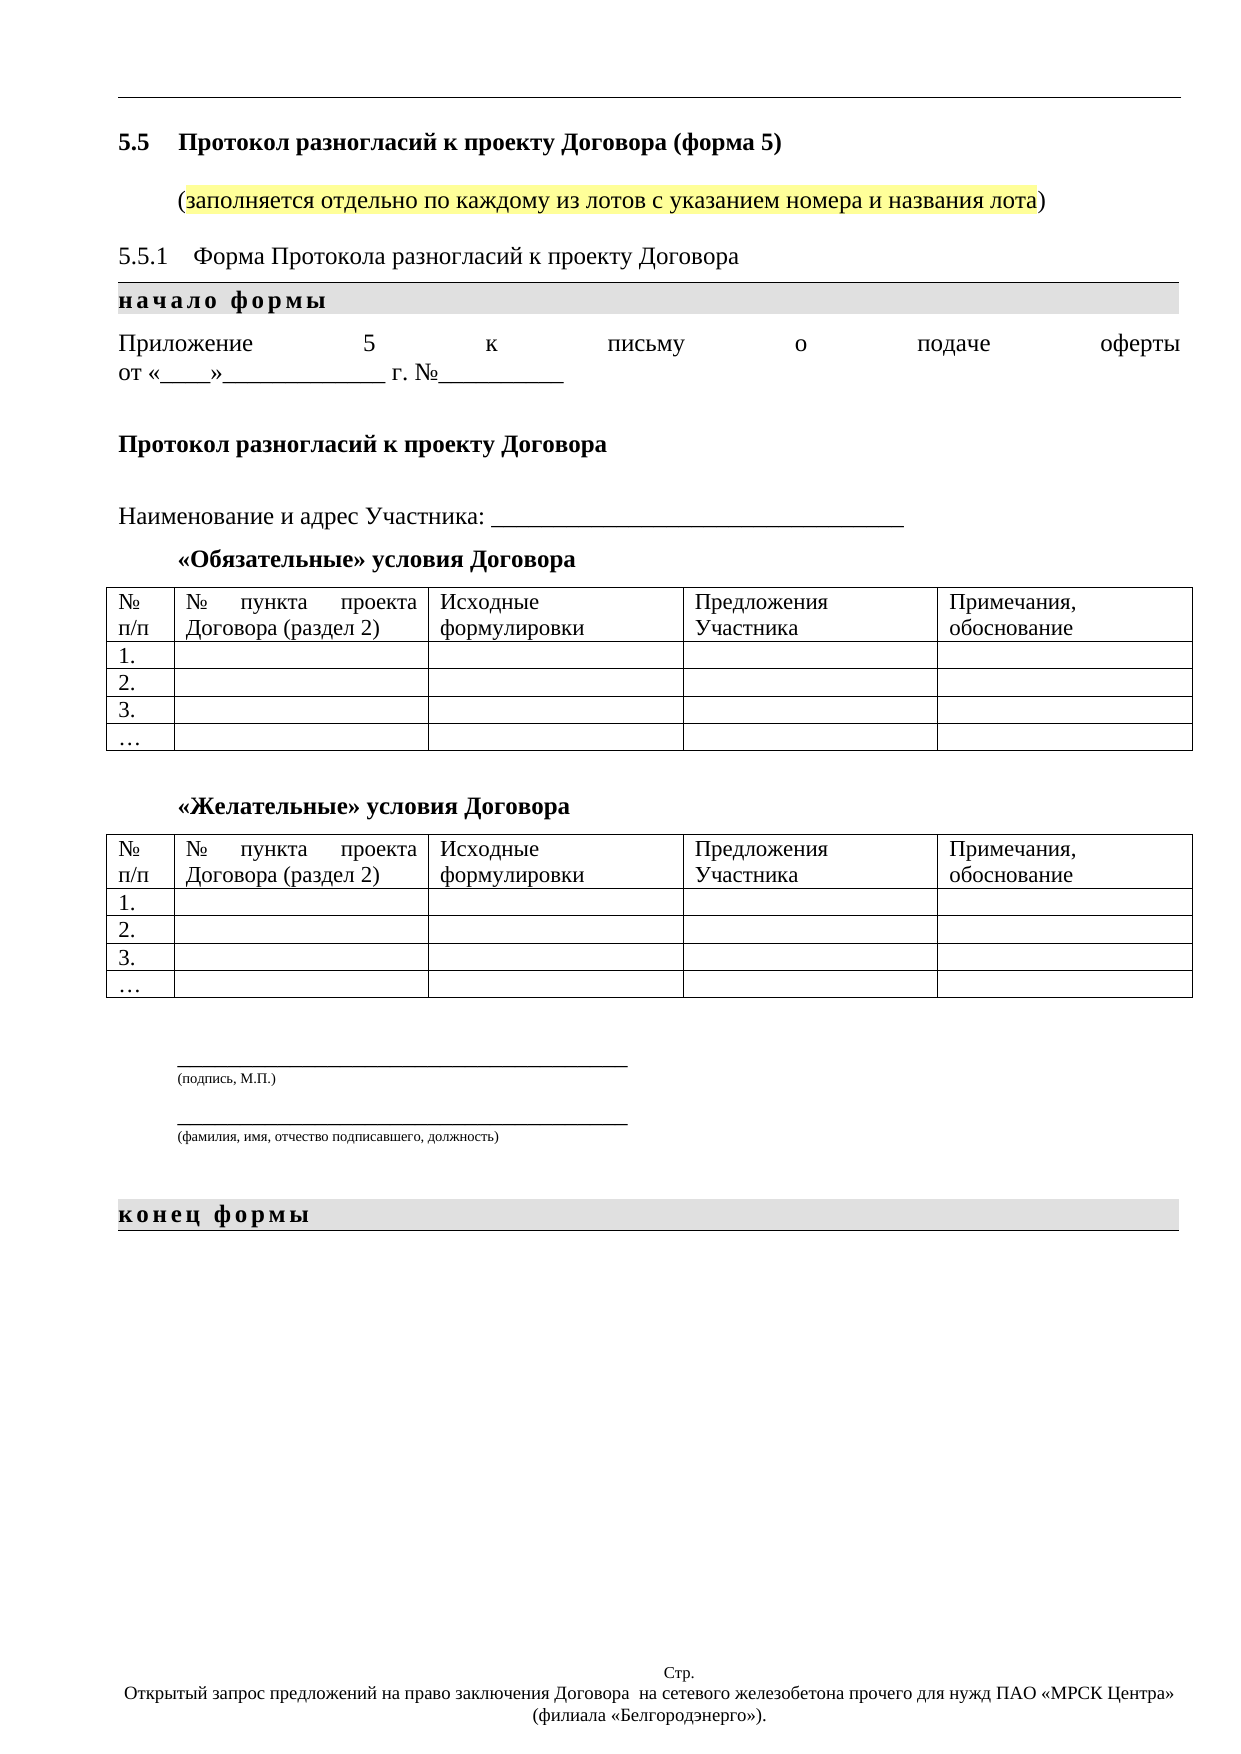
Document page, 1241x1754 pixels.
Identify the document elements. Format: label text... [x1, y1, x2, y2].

table_cell [684, 669, 937, 696]
text начало формы [118, 283, 1179, 314]
table_header Предложения Участника [684, 835, 937, 888]
table_cell [938, 724, 1192, 750]
text конец формы [118, 1199, 1179, 1230]
table_cell … [107, 971, 174, 997]
table_cell [175, 944, 428, 970]
text «Желательные» условия Договора [118, 791, 1181, 819]
text ____________________________________ [118, 1041, 1181, 1070]
table_cell [175, 669, 428, 696]
table_cell [938, 642, 1192, 668]
table_header Исходные формулировки [429, 588, 683, 641]
text «Обязательные» условия Договора [118, 544, 1181, 573]
text (подпись, М.П.) [118, 1070, 797, 1099]
table_cell [429, 889, 683, 915]
table_cell [429, 916, 683, 942]
table_cell [684, 889, 937, 915]
table_cell [684, 642, 937, 668]
table_cell [938, 944, 1192, 970]
table_cell [175, 971, 428, 997]
table_cell … [107, 724, 174, 750]
table_cell [938, 889, 1192, 915]
table_cell [107, 944, 174, 970]
table_cell [175, 697, 428, 723]
table_header Исходные формулировки [429, 835, 683, 888]
table_cell [107, 697, 174, 723]
table_cell [938, 697, 1192, 723]
table_cell [938, 916, 1192, 942]
table_header Примечания, обоснование [938, 588, 1192, 641]
table_cell [429, 971, 683, 997]
table_cell [429, 944, 683, 970]
table_cell [175, 889, 428, 915]
table_cell [684, 944, 937, 970]
text Приложение 5 к письму о подаче оферты от «____»_____________ г. №__________ [118, 328, 1181, 386]
table_cell [107, 889, 174, 915]
text (фамилия, имя, отчество подписавшего, должность) [118, 1128, 797, 1156]
subtitle Протокол разногласий к проекту Договора (форма 5) [118, 127, 1181, 156]
table_cell [938, 971, 1192, 997]
table_cell [684, 916, 937, 942]
table_cell [175, 916, 428, 942]
text ____________________________________ [118, 1099, 1181, 1128]
table_cell [429, 642, 683, 668]
table_cell [175, 642, 428, 668]
table_cell [684, 971, 937, 997]
text Протокол разногласий к проекту Договора [118, 429, 1181, 458]
table_cell [107, 669, 174, 696]
table_cell [429, 697, 683, 723]
table_cell [938, 669, 1192, 696]
table_cell [684, 724, 937, 750]
subtitle Форма Протокола разногласий к проекту Договора [118, 241, 1181, 269]
table_header № п/п [107, 835, 174, 888]
table_header Примечания, обоснование [938, 835, 1192, 888]
table_cell [429, 724, 683, 750]
table_cell [175, 724, 428, 750]
table_header № п/п [107, 588, 174, 641]
table_cell [429, 669, 683, 696]
table_header Предложения Участника [684, 588, 937, 641]
table_cell [684, 697, 937, 723]
table_cell [107, 916, 174, 942]
table_cell [107, 642, 174, 668]
text Наименование и адрес Участника: _________________________________ [118, 501, 1181, 529]
